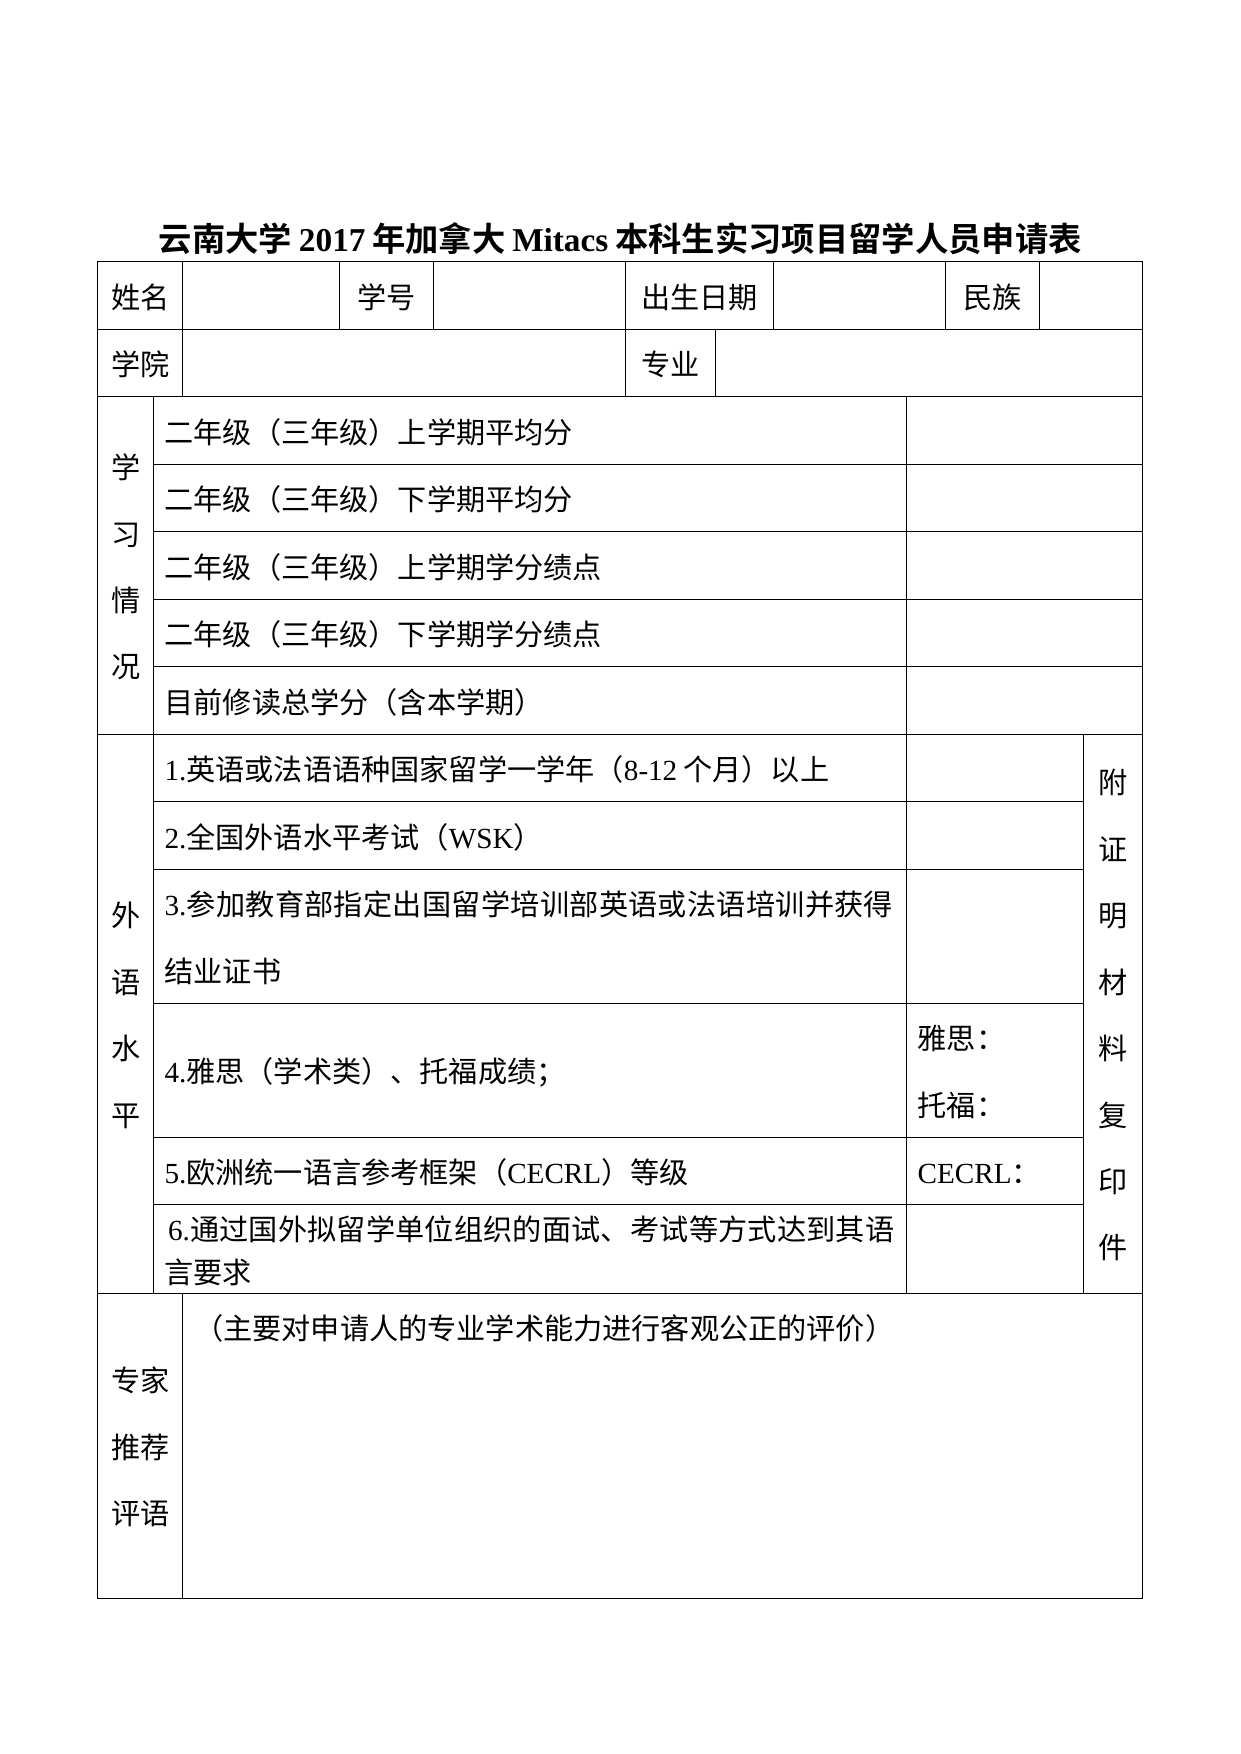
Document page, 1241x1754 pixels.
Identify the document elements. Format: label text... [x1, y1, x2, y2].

table_cell [907, 397, 1142, 464]
table_cell 1.英语或法语语种国家留学一学年（8-12个月）以上 [154, 735, 906, 801]
table_header [1040, 262, 1142, 329]
table_header [434, 262, 625, 329]
table_cell [907, 735, 1083, 801]
table_cell 二年级（三年级）上学期平均分 [154, 397, 906, 464]
table_cell 2.全国外语水平考试（WSK） [154, 802, 906, 869]
table_cell 二年级（三年级）下学期学分绩点 [154, 600, 906, 666]
table_cell 6.通过国外拟留学单位组织的面试、考试等方式达到其语言要求 [154, 1205, 906, 1293]
table_cell 附证明材料复印件 [1084, 735, 1142, 1293]
table_cell [907, 802, 1083, 869]
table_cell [183, 1294, 1142, 1597]
table_cell [907, 465, 1142, 531]
table_cell 学院 [98, 330, 182, 396]
table_cell [907, 870, 1083, 1003]
table_cell [183, 330, 625, 396]
table_cell [907, 667, 1142, 734]
table_header [774, 262, 945, 329]
table_header 出生日期 [626, 262, 773, 329]
table_cell [907, 532, 1142, 599]
table_cell 外语水平 [98, 735, 153, 1293]
table_cell [907, 600, 1142, 666]
table_cell 目前修读总学分（含本学期） [154, 667, 906, 734]
table_cell 二年级（三年级）下学期平均分 [154, 465, 906, 531]
table_cell 3.参加教育部指定出国留学培训部英语或法语培训并获得结业证书 [154, 870, 906, 1003]
table_cell [716, 330, 1142, 396]
table_cell 雅思： 托福： [907, 1004, 1083, 1137]
table_cell 专家推荐评语 [98, 1294, 182, 1597]
table_cell [907, 1205, 1083, 1293]
table_cell 4.雅思（学术类）、托福成绩； [154, 1004, 906, 1137]
text 云南大学2017年加拿大Mitacs本科生实习项目留学人员申请表 [148, 210, 1092, 261]
table_header [183, 262, 339, 329]
table_cell 二年级（三年级）上学期学分绩点 [154, 532, 906, 599]
table_header 姓名 [98, 262, 182, 329]
table_header 学号 [340, 262, 433, 329]
table_cell 5.欧洲统一语言参考框架（CECRL）等级 [154, 1138, 906, 1204]
table_cell 学习情况 [98, 397, 153, 734]
table_header 民族 [946, 262, 1039, 329]
table_cell CECRL： [907, 1138, 1083, 1204]
table_cell 专业 [626, 330, 715, 396]
